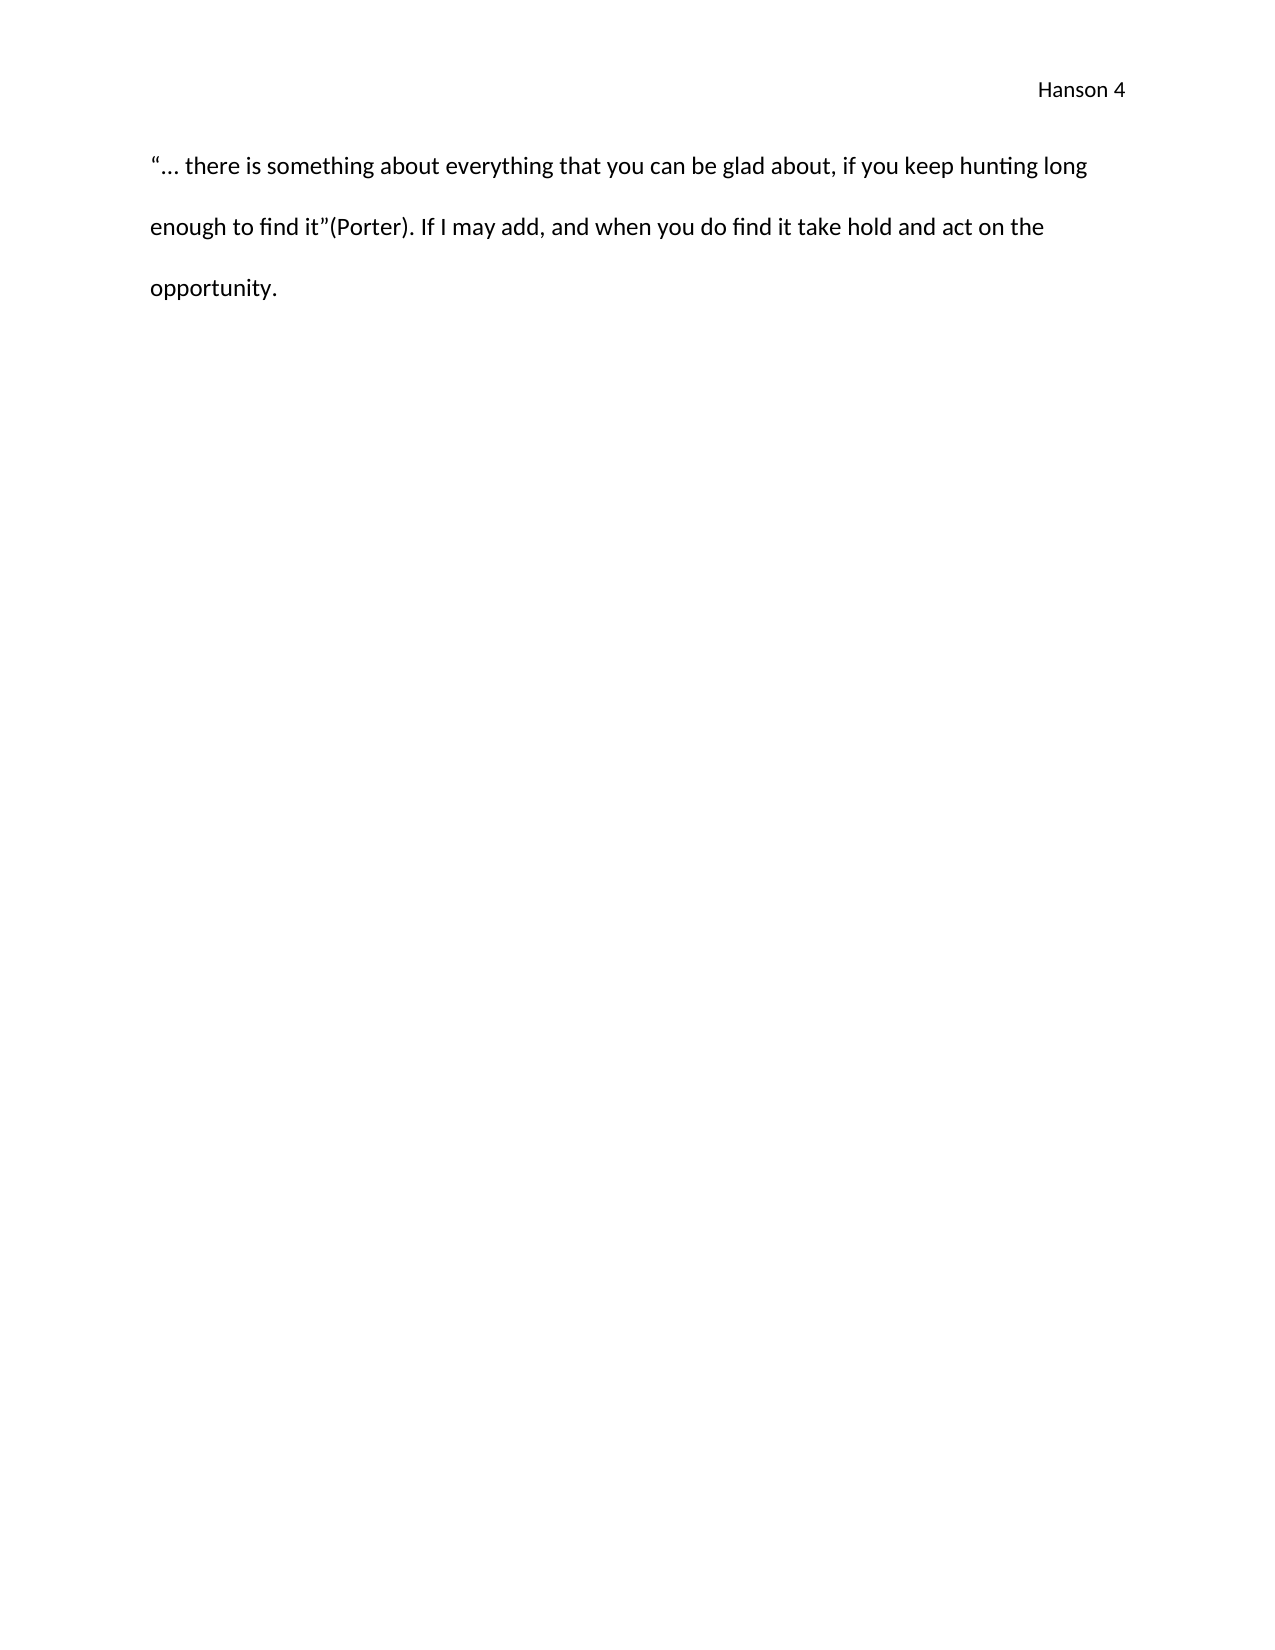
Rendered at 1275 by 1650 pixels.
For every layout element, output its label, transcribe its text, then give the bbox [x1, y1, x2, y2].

text “... there is something about everything that you can be glad about, if you keep hunting long enough to find it”(Porter). If I may add, and when you do find it take hold and act on the opportunity. [150, 150, 1125, 303]
